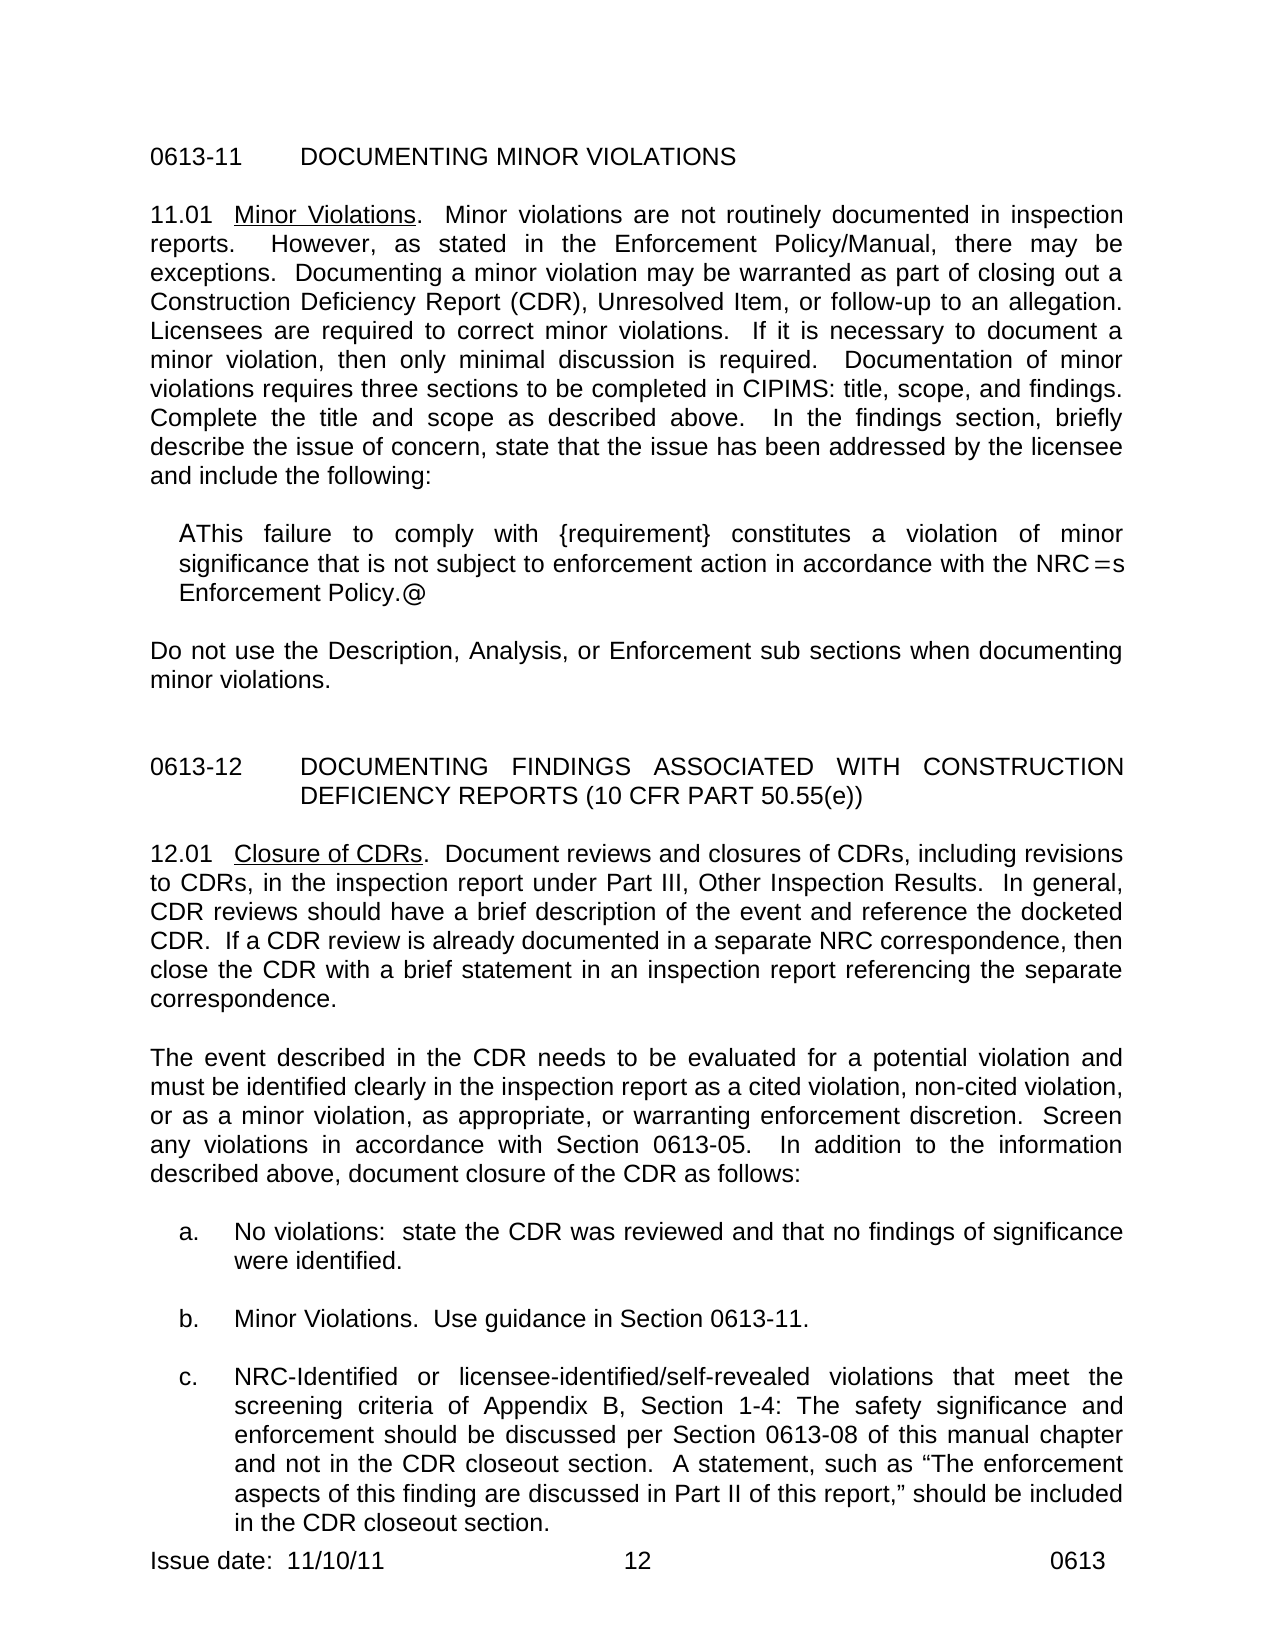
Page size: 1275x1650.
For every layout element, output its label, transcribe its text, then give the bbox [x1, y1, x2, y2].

text This failure to comply with {requirement} constitutes a violation of minor significance that is not subject to enforcement action in accordance with the NRCs Enforcement Policy. [178, 519, 1125, 607]
subtitle 12.01 Closure of CDRs. Document reviews and closures of CDRs, including revisions to CDRs, in the inspection report under Part III, Other Inspection Results. In general, CDR reviews should have a brief description of the event and reference the docketed CDR. If a CDR review is already documented in a separate NRC correspondence, then close the CDR with a brief statement in an inspection report referencing the separate correspondence. [150, 839, 1125, 1013]
text a. No violations: state the CDR was reviewed and that no findings of significance were identified. [178, 1217, 1125, 1275]
text The event described in the CDR needs to be evaluated for a potential violation and must be identified clearly in the inspection report as a cited violation, non-cited violation, or as a minor violation, as appropriate, or warranting enforcement discretion. Screen any violations in accordance with Section 0613-05. In addition to the information described above, document closure of the CDR as follows: [150, 1042, 1125, 1188]
text c. NRC-Identified or licensee-identified/self-revealed violations that meet the screening criteria of Appendix B, Section 1-4: The safety significance and enforcement should be discussed per Section 0613-08 of this manual chapter and not in the CDR closeout section. A statement, such as “The enforcement aspects of this finding are discussed in Part II of this report,” should be included in the CDR closeout section. [178, 1362, 1125, 1537]
subtitle 0613-12 DOCUMENTING FINDINGS ASSOCIATED WITH CONSTRUCTION DEFICIENCY REPORTS (10 CFR PART 50.55(e)) [150, 752, 1125, 810]
subtitle 0613-11 DOCUMENTING MINOR VIOLATIONS [150, 142, 1125, 171]
text Do not use the Description, Analysis, or Enforcement sub sections when documenting minor violations. [150, 636, 1125, 694]
text b. Minor Violations. Use guidance in Section 0613-11. [178, 1304, 1125, 1333]
subtitle 11.01 Minor Violations. Minor violations are not routinely documented in inspection reports. However, as stated in the Enforcement Policy/Manual, there may be exceptions. Documenting a minor violation may be warranted as part of closing out a Construction Deficiency Report (CDR), Unresolved Item, or follow-up to an allegation. Licensees are required to correct minor violations. If it is necessary to document a minor violation, then only minimal discussion is required. Documentation of minor violations requires three sections to be completed in CIPIMS: title, scope, and findings. Complete the title and scope as described above. In the findings section, briefly describe the issue of concern, state that the issue has been addressed by the licensee and include the following: [150, 200, 1125, 490]
